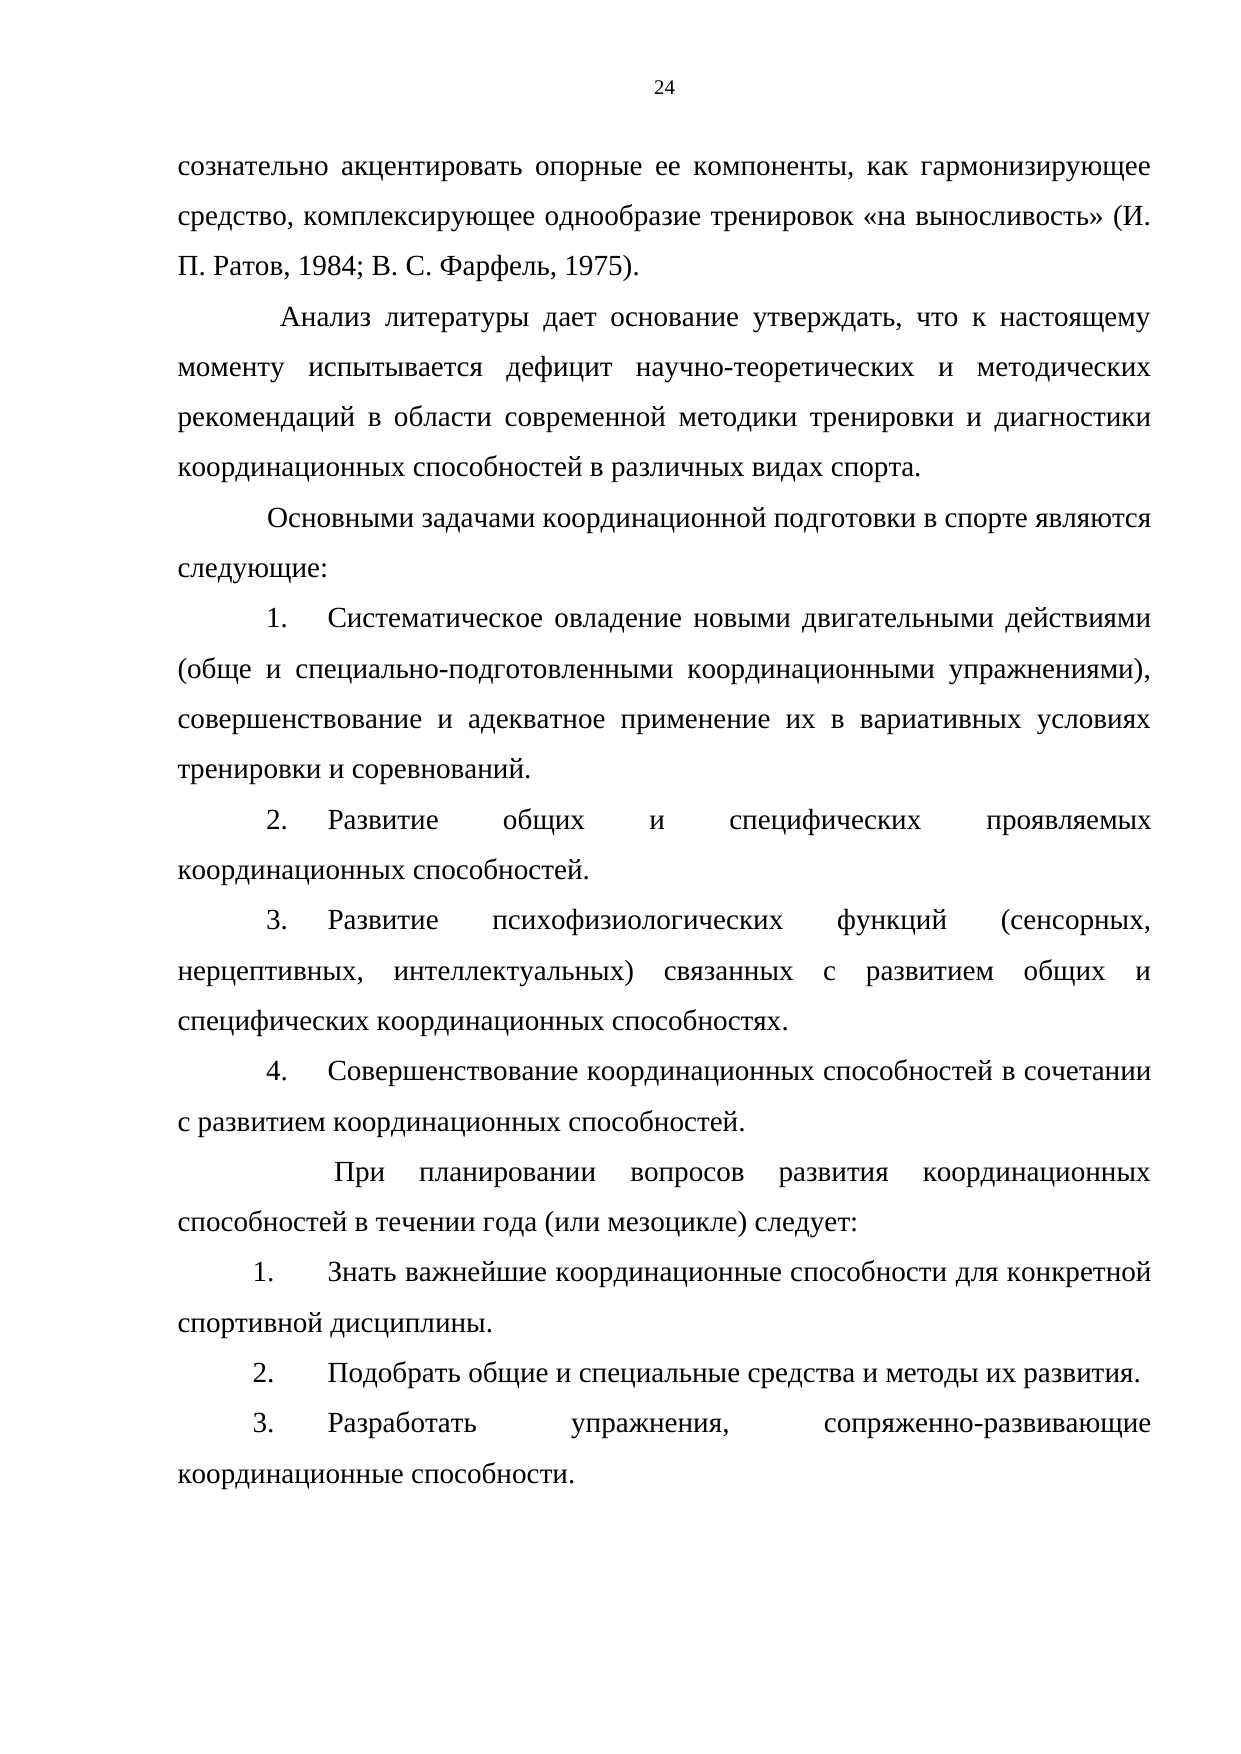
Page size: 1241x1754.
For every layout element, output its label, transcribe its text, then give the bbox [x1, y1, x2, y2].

list Разработать упражнения, сопряженно-развивающие координационные способности. [177, 1406, 1152, 1489]
list Знать важнейшие координационные способности для конкретной спортивной дисциплины. [177, 1254, 1152, 1338]
text Анализ литературы дает основание утверждать, что к настоящему моменту испытывается дефицит научно-теоретических и методических рекомендаций в области современной методики тренировки и диагностики координационных способностей в различных видах спорта. [177, 299, 1152, 483]
list Совершенствование координационных способностей в сочетании с развитием координационных способностей. [177, 1053, 1152, 1137]
list Систематическое овладение новыми двигательными действиями (обще и специально-подготовленными координационными упражнениями), совершенствование и адекватное применение их в вариативных условиях тренировки и соревнований. [177, 601, 1152, 785]
text Основными задачами координационной подготовки в спорте являются следующие: [177, 500, 1152, 584]
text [177, 148, 1152, 282]
text При планировании вопросов развития координационных способностей в течении года (или мезоцикле) следует: [177, 1154, 1152, 1238]
list Подобрать общие и специальные средства и методы их развития. [177, 1355, 1152, 1389]
list Развитие общих и специфических проявляемых координационных способностей. [177, 802, 1152, 886]
list Развитие психофизиологических функций (сенсорных, нерцептивных, интеллектуальных) связанных с развитием общих и специфических координационных способностях. [177, 902, 1152, 1037]
